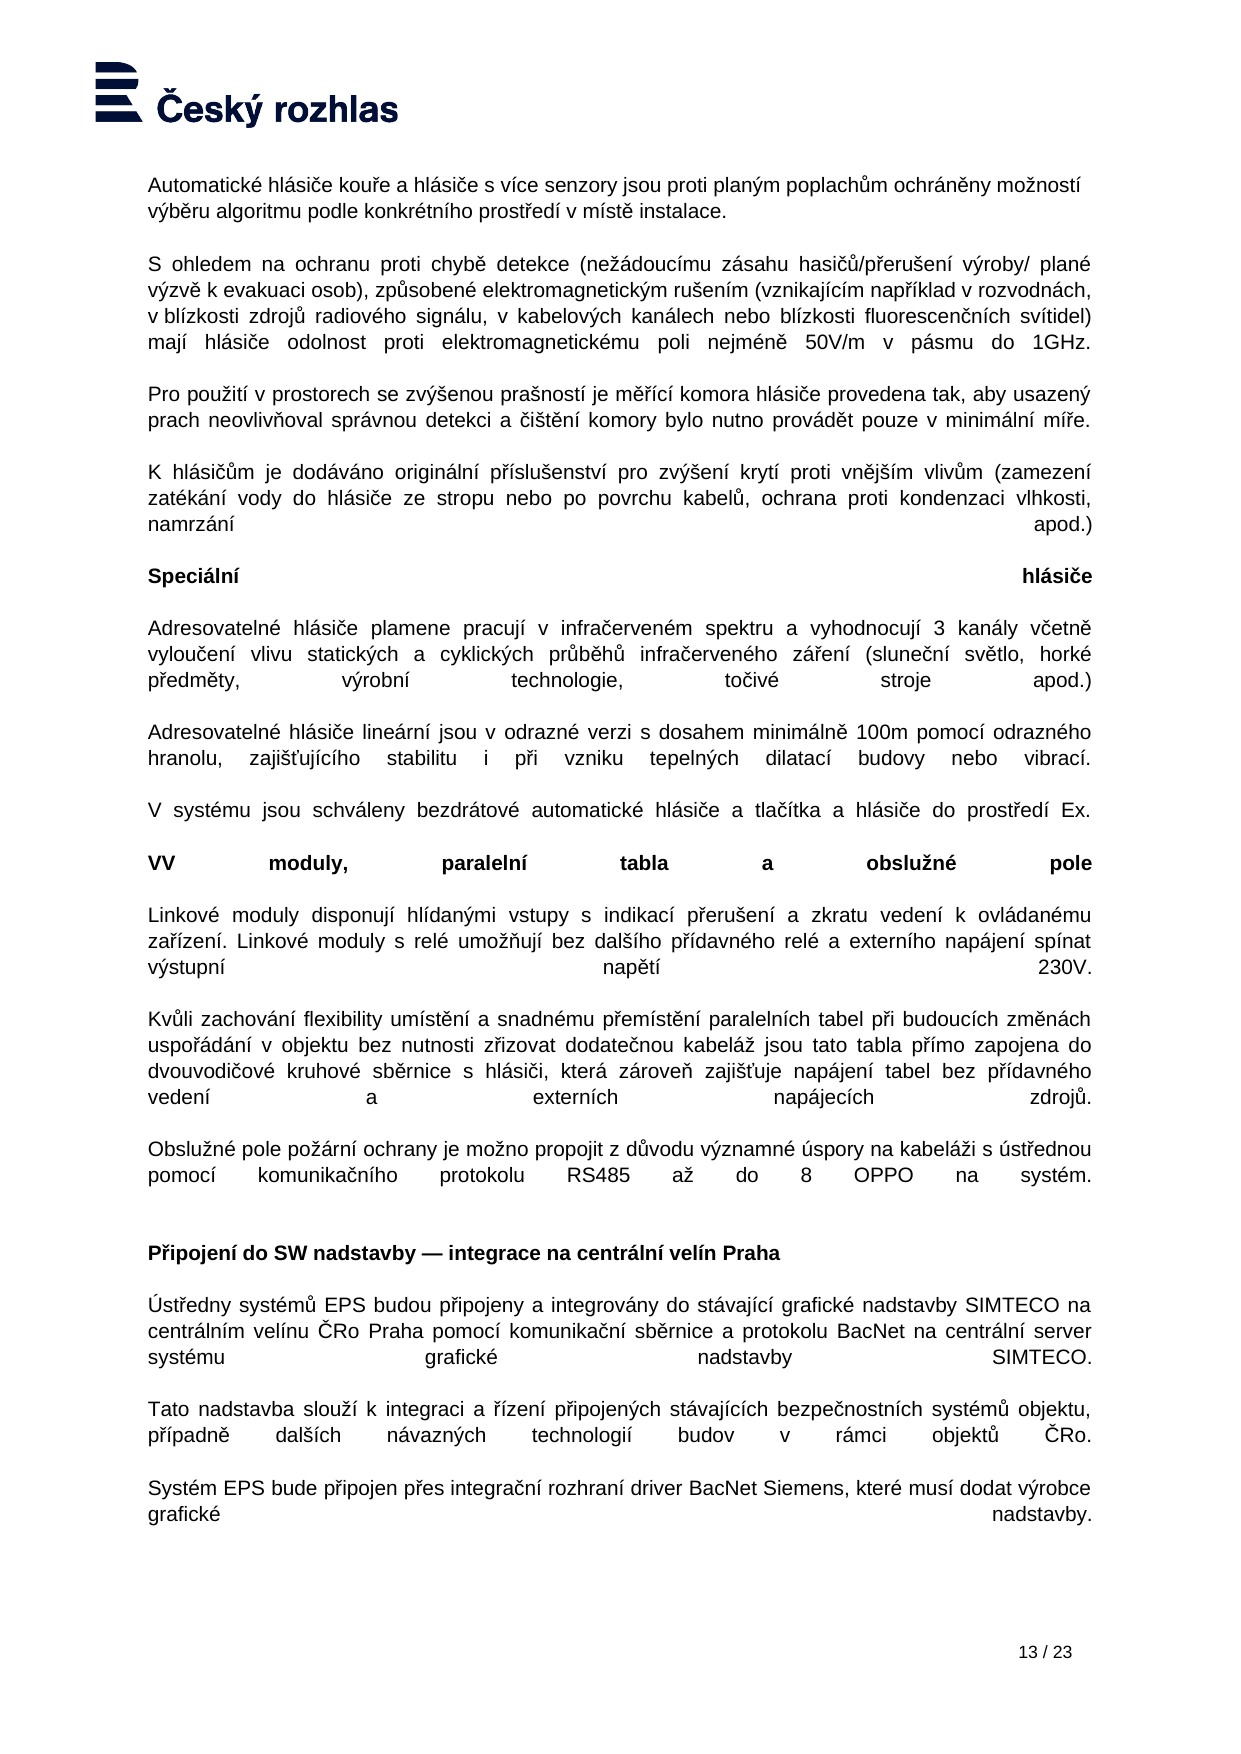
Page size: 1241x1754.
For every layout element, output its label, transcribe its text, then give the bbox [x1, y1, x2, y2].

text Tato nadstavba slouží k integraci a řízení připojených stávajících bezpečnostních systémů objektu, případně dalších návazných technologií budov v rámci objektů ČRo. [148, 1396, 1093, 1474]
text Pro použití v prostorech se zvýšenou prašností je měřící komora hlásiče provedena tak, aby usazený prach neovlivňoval správnou detekci a čištění komory bylo nutno provádět pouze v minimální míře. [148, 380, 1093, 458]
text Adresovatelné hlásiče lineární jsou v odrazné verzi s dosahem minimálně 100m pomocí odrazného hranolu, zajišťujícího stabilitu i při vzniku tepelných dilatací budovy nebo vibrací. [148, 719, 1093, 797]
text Adresovatelné hlásiče plamene pracují v infračerveném spektru a vyhodnocují 3 kanály včetně vyloučení vlivu statických a cyklických průběhů infračerveného záření (sluneční světlo, horké předměty, výrobní technologie, točivé stroje apod.) [148, 615, 1093, 719]
text V systému jsou schváleny bezdrátové automatické hlásiče a tlačítka a hlásiče do prostředí Ex. [148, 797, 1093, 849]
text S ohledem na ochranu proti chybě detekce (nežádoucímu zásahu hasičů/přerušení výroby/ plané výzvě k evakuaci osob), způsobené elektromagnetickým rušením (vznikajícím například v rozvodnách, v blízkosti zdrojů radiového signálu, v kabelových kanálech nebo blízkosti fluorescenčních svítidel) mají hlásiče odolnost proti elektromagnetickému poli nejméně 50V/m v pásmu do 1GHz. [148, 250, 1093, 380]
text Speciální hlásiče [148, 563, 1093, 615]
text Systém EPS bude připojen přes integrační rozhraní driver BacNet Siemens, které musí dodat výrobce grafické nadstavby. [148, 1474, 1093, 1552]
text Ústředny systémů EPS budou připojeny a integrovány do stávající grafické nadstavby SIMTECO na centrálním velínu ČRo Praha pomocí komunikační sběrnice a protokolu BacNet na centrální server systému grafické nadstavby SIMTECO. [148, 1292, 1093, 1396]
text Obslužné pole požární ochrany je možno propojit z důvodu významné úspory na kabeláži s ústřednou pomocí komunikačního protokolu RS485 až do 8 OPPO na systém. [148, 1136, 1093, 1214]
text Automatické hlásiče kouře a hlásiče s více senzory jsou proti planým poplachům ochráněny možností výběru algoritmu podle konkrétního prostředí v místě instalace. [148, 172, 1093, 250]
picture [95, 62, 398, 128]
text K hlásičům je dodáváno originální příslušenství pro zvýšení krytí proti vnějším vlivům (zamezení zatékání vody do hlásiče ze stropu nebo po povrchu kabelů, ochrana proti kondenzaci vlhkosti, namrzání apod.) [148, 458, 1093, 563]
text Připojení do SW nadstavby — integrace na centrální velín Praha [148, 1240, 1093, 1292]
text Linkové moduly disponují hlídanými vstupy s indikací přerušení a zkratu vedení k ovládanému zařízení. Linkové moduly s relé umožňují bez dalšího přídavného relé a externího napájení spínat výstupní napětí 230V. [148, 901, 1093, 1005]
text VV moduly, paralelní tabla a obslužné pole [148, 849, 1093, 901]
text Kvůli zachování flexibility umístění a snadnému přemístění paralelních tabel při budoucích změnách uspořádání v objektu bez nutnosti zřizovat dodatečnou kabeláž jsou tato tabla přímo zapojena do dvouvodičové kruhové sběrnice s hlásiči, která zároveň zajišťuje napájení tabel bez přídavného vedení a externích napájecích zdrojů. [148, 1005, 1093, 1136]
